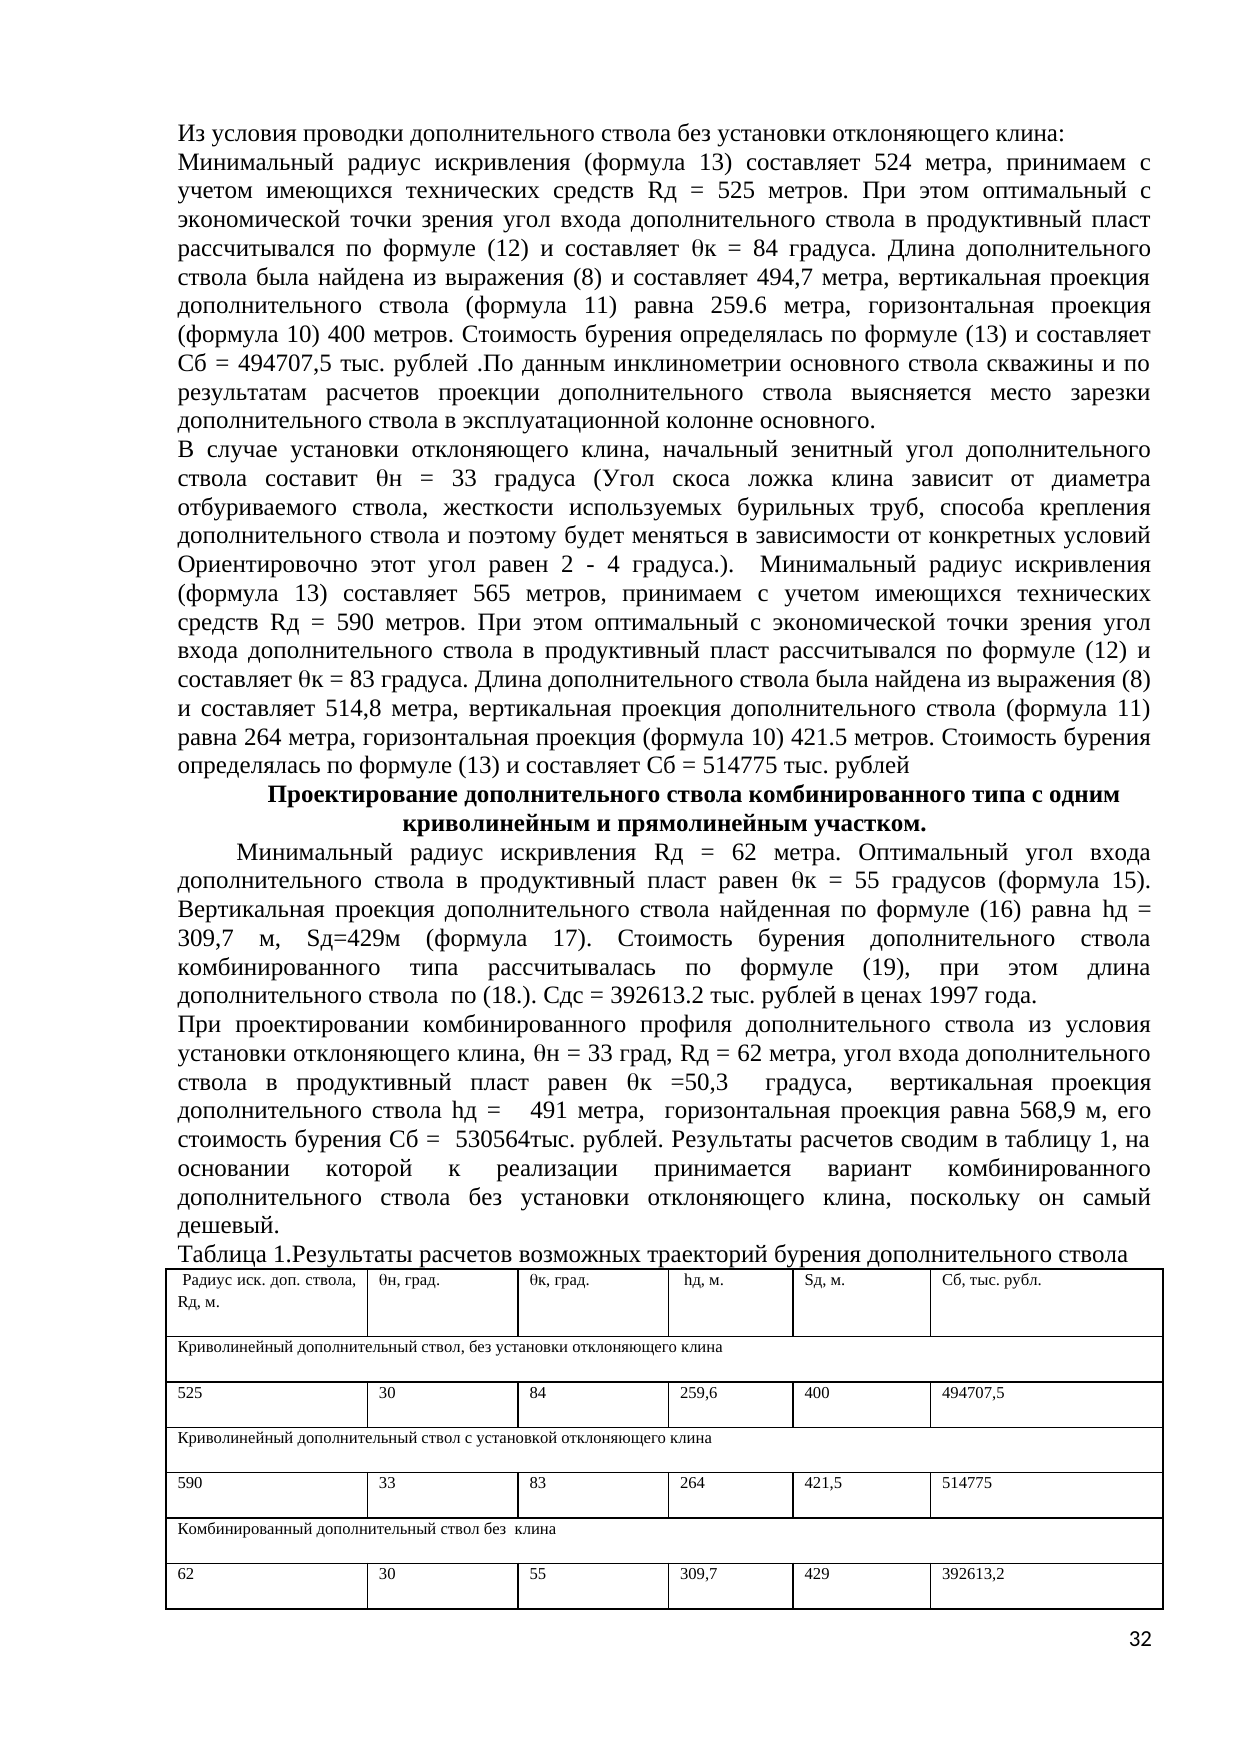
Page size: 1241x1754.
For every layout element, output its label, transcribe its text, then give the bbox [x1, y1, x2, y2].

table_cell Комбинированный дополнительный ствол без клина [167, 1519, 1162, 1563]
text Минимальный радиус искривления (формула 13) составляет , принимаем с учетом имеющихся технических средств Rд = . При этом оптимальный с экономической точки зрения угол входа дополнительного ствола в продуктивный пласт рассчитывался по формуле (12) и составляет к = 84 градуса. Длина дополнительного ствола была найдена из выражения (8) и составляет , вертикальная проекция дополнительного ствола (формула 11) равна , горизонтальная проекция (формула 10) . Стоимость бурения определялась по формуле (13) и составляет Сб = 494707,5 тыс. рублей .По данным инклинометрии основного ствола скважины и по результатам расчетов проекции дополнительного ствола выясняется место зарезки дополнительного ствола в эксплуатационной колонне основного. [177, 147, 1152, 434]
table_header hд, м. [669, 1270, 792, 1336]
table_cell 429 [794, 1564, 930, 1608]
table_cell 264 [669, 1473, 792, 1517]
table_header Sд, м. [794, 1270, 930, 1336]
table_cell 30 [368, 1564, 517, 1608]
table_cell 494707,5 [931, 1383, 1162, 1426]
table_cell Криволинейный дополнительный ствол, без установки отклоняющего клина [167, 1337, 1162, 1381]
table_header к, град. [519, 1270, 668, 1336]
table_cell 33 [368, 1473, 517, 1517]
text При проектировании комбинированного профиля дополнительного ствола из условия установки отклоняющего клина, н = 33 град, Rд = , угол входа дополнительного ствола в продуктивный пласт равен к =50,3 градуса, вертикальная проекция дополнительного ствола hд = , горизонтальная проекция равна , его стоимость бурения Сб = 530564тыс. рублей. Результаты расчетов сводим в таблицу 1, на основании которой к реализации принимается вариант комбинированного дополнительного ствола без установки отклоняющего клина, поскольку он самый дешевый. Таблица 1.Результаты расчетов возможных траекторий бурения дополнительного ствола [177, 1009, 1152, 1268]
text Минимальный радиус искривления Rд = . Оптимальный угол входа дополнительного ствола в продуктивный пласт равен к = 55 градусов (формула 15). Вертикальная проекция дополнительного ствола найденная по формуле (16) равна hд = , Sд=429м (формула 17). Стоимость бурения дополнительного ствола комбинированного типа рассчитывалась по формуле (19), при этом длина дополнительного ствола по (18.). Сдс = 392613.2 тыс. рублей в ценах 1997 года. [177, 837, 1152, 1009]
table_cell 259,6 [669, 1383, 792, 1426]
table_cell 400 [794, 1383, 930, 1426]
table_cell 309,7 [669, 1564, 792, 1608]
table_cell Криволинейный дополнительный ствол с установкой отклоняющего клина [167, 1428, 1162, 1472]
table_cell 590 [167, 1473, 367, 1517]
table_cell 55 [519, 1564, 668, 1608]
table_cell 392613,2 [931, 1564, 1162, 1608]
text В случае установки отклоняющего клина, начальный зенитный угол дополнительного ствола составит н = 33 градуса (Угол скоса ложка клина зависит от диаметра отбуриваемого ствола, жесткости используемых бурильных труб, способа крепления дополнительного ствола и поэтому будет меняться в зависимости от конкретных условий Ориентировочно этот угол равен 2 - 4 градуса.). Минимальный радиус искривления (формула 13) составляет , принимаем с учетом имеющихся технических средств Rд = . При этом оптимальный с экономической точки зрения угол входа дополнительного ствола в продуктивный пласт рассчитывался по формуле (12) и составляет к = 83 градуса. Длина дополнительного ствола была найдена из выражения (8) и составляет , вертикальная проекция дополнительного ствола (формула 11) равна , горизонтальная проекция (формула 10) . Стоимость бурения определялась по формуле (13) и составляет Сб = 514775 тыс. рублей [177, 434, 1152, 779]
table_cell 30 [368, 1383, 517, 1426]
table_header н, град. [368, 1270, 517, 1336]
table_cell 421,5 [794, 1473, 930, 1517]
text Из условия проводки дополнительного ствола без установки отклоняющего клина: [177, 118, 1152, 147]
text Проектирование дополнительного ствола комбинированного типа с одним криволинейным и прямолинейным участком. [177, 779, 1152, 837]
table_cell 83 [519, 1473, 668, 1517]
table_header Сб, тыс. рубл. [931, 1270, 1162, 1336]
table_cell 84 [519, 1383, 668, 1426]
table_cell 62 [167, 1564, 367, 1608]
table_cell 514775 [931, 1473, 1162, 1517]
table_header Радиус иск. доп. ствола, Rд, м. [167, 1270, 367, 1336]
table_cell 525 [167, 1383, 367, 1426]
